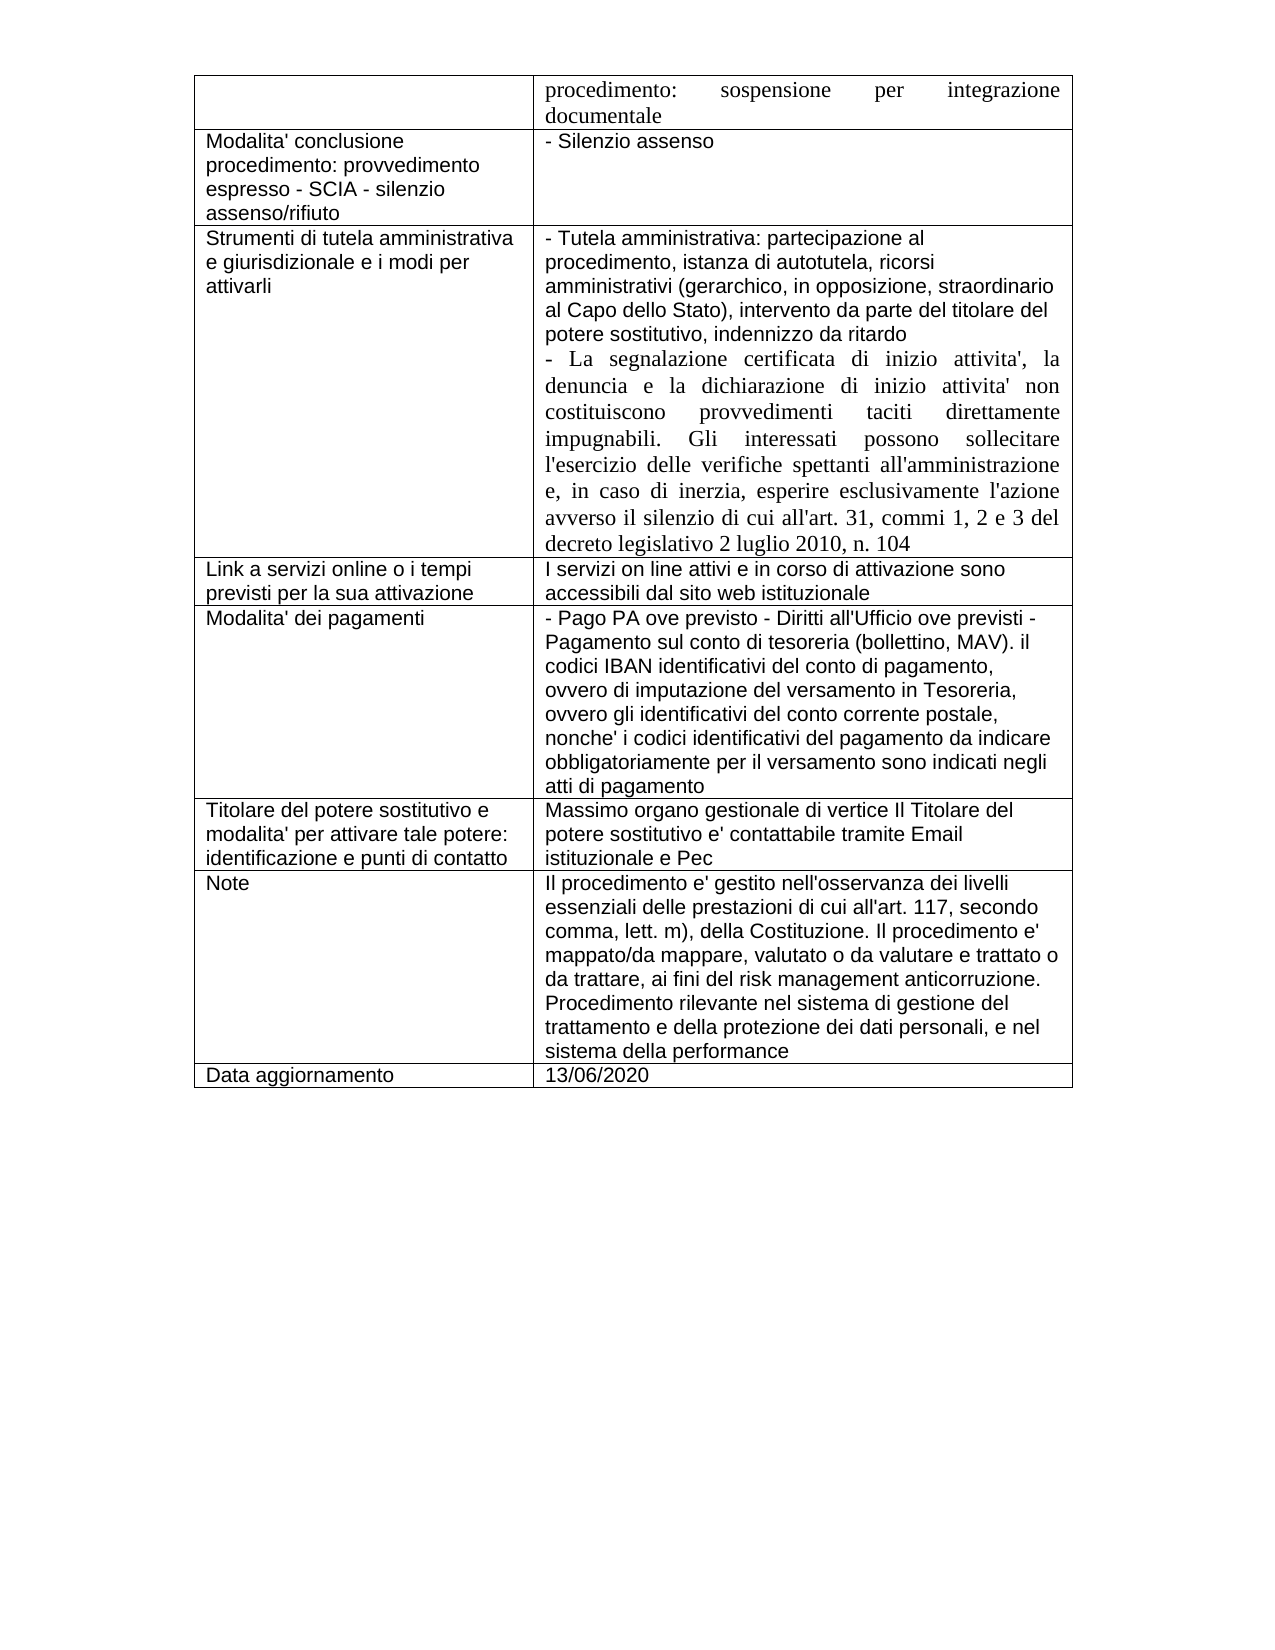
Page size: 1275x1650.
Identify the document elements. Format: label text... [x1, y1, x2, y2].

table_cell Modalita' conclusione procedimento: provvedimento espresso - SCIA - silenzio assenso/rifiuto [195, 130, 533, 225]
table_cell Data aggiornamento [195, 1064, 533, 1087]
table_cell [195, 76, 533, 128]
table_cell Note [195, 871, 533, 1062]
table_cell 13/06/2020 [534, 1064, 1072, 1087]
table_cell - Tutela amministrativa: partecipazione al procedimento, istanza di autotutela, ricorsi amministrativi (gerarchico, in opposizione, straordinario al Capo dello Stato), intervento da parte del titolare del potere sostitutivo, indennizzo da ritardo - La segnalazione certificata di inizio attivita', la denuncia e la dichiarazione di inizio attivita' non costituiscono provvedimenti taciti direttamente impugnabili. Gli interessati possono sollecitare l'esercizio delle verifiche spettanti all'amministrazione e, in caso di inerzia, esperire esclusivamente l'azione avverso il silenzio di cui all'art. 31, commi 1, 2 e 3 del decreto legislativo 2 luglio 2010, n. 104 [534, 226, 1072, 556]
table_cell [534, 76, 1072, 128]
table_cell Massimo organo gestionale di vertice Il Titolare del potere sostitutivo e' contattabile tramite Email istituzionale e Pec [534, 799, 1072, 870]
table_cell Il procedimento e' gestito nell'osservanza dei livelli essenziali delle prestazioni di cui all'art. 117, secondo comma, lett. m), della Costituzione. Il procedimento e' mappato/da mappare, valutato o da valutare e trattato o da trattare, ai fini del risk management anticorruzione. Procedimento rilevante nel sistema di gestione del trattamento e della protezione dei dati personali, e nel sistema della performance [534, 871, 1072, 1062]
table_cell - Silenzio assenso [534, 130, 1072, 225]
table_cell Modalita' dei pagamenti [195, 606, 533, 797]
table_cell Strumenti di tutela amministrativa e giurisdizionale e i modi per attivarli [195, 226, 533, 556]
table_cell - Pago PA ove previsto - Diritti all'Ufficio ove previsti - Pagamento sul conto di tesoreria (bollettino, MAV). il codici IBAN identificativi del conto di pagamento, ovvero di imputazione del versamento in Tesoreria, ovvero gli identificativi del conto corrente postale, nonche' i codici identificativi del pagamento da indicare obbligatoriamente per il versamento sono indicati negli atti di pagamento [534, 606, 1072, 797]
table_cell Link a servizi online o i tempi previsti per la sua attivazione [195, 558, 533, 605]
table_cell I servizi on line attivi e in corso di attivazione sono accessibili dal sito web istituzionale [534, 558, 1072, 605]
table_cell Titolare del potere sostitutivo e modalita' per attivare tale potere: identificazione e punti di contatto [195, 799, 533, 870]
